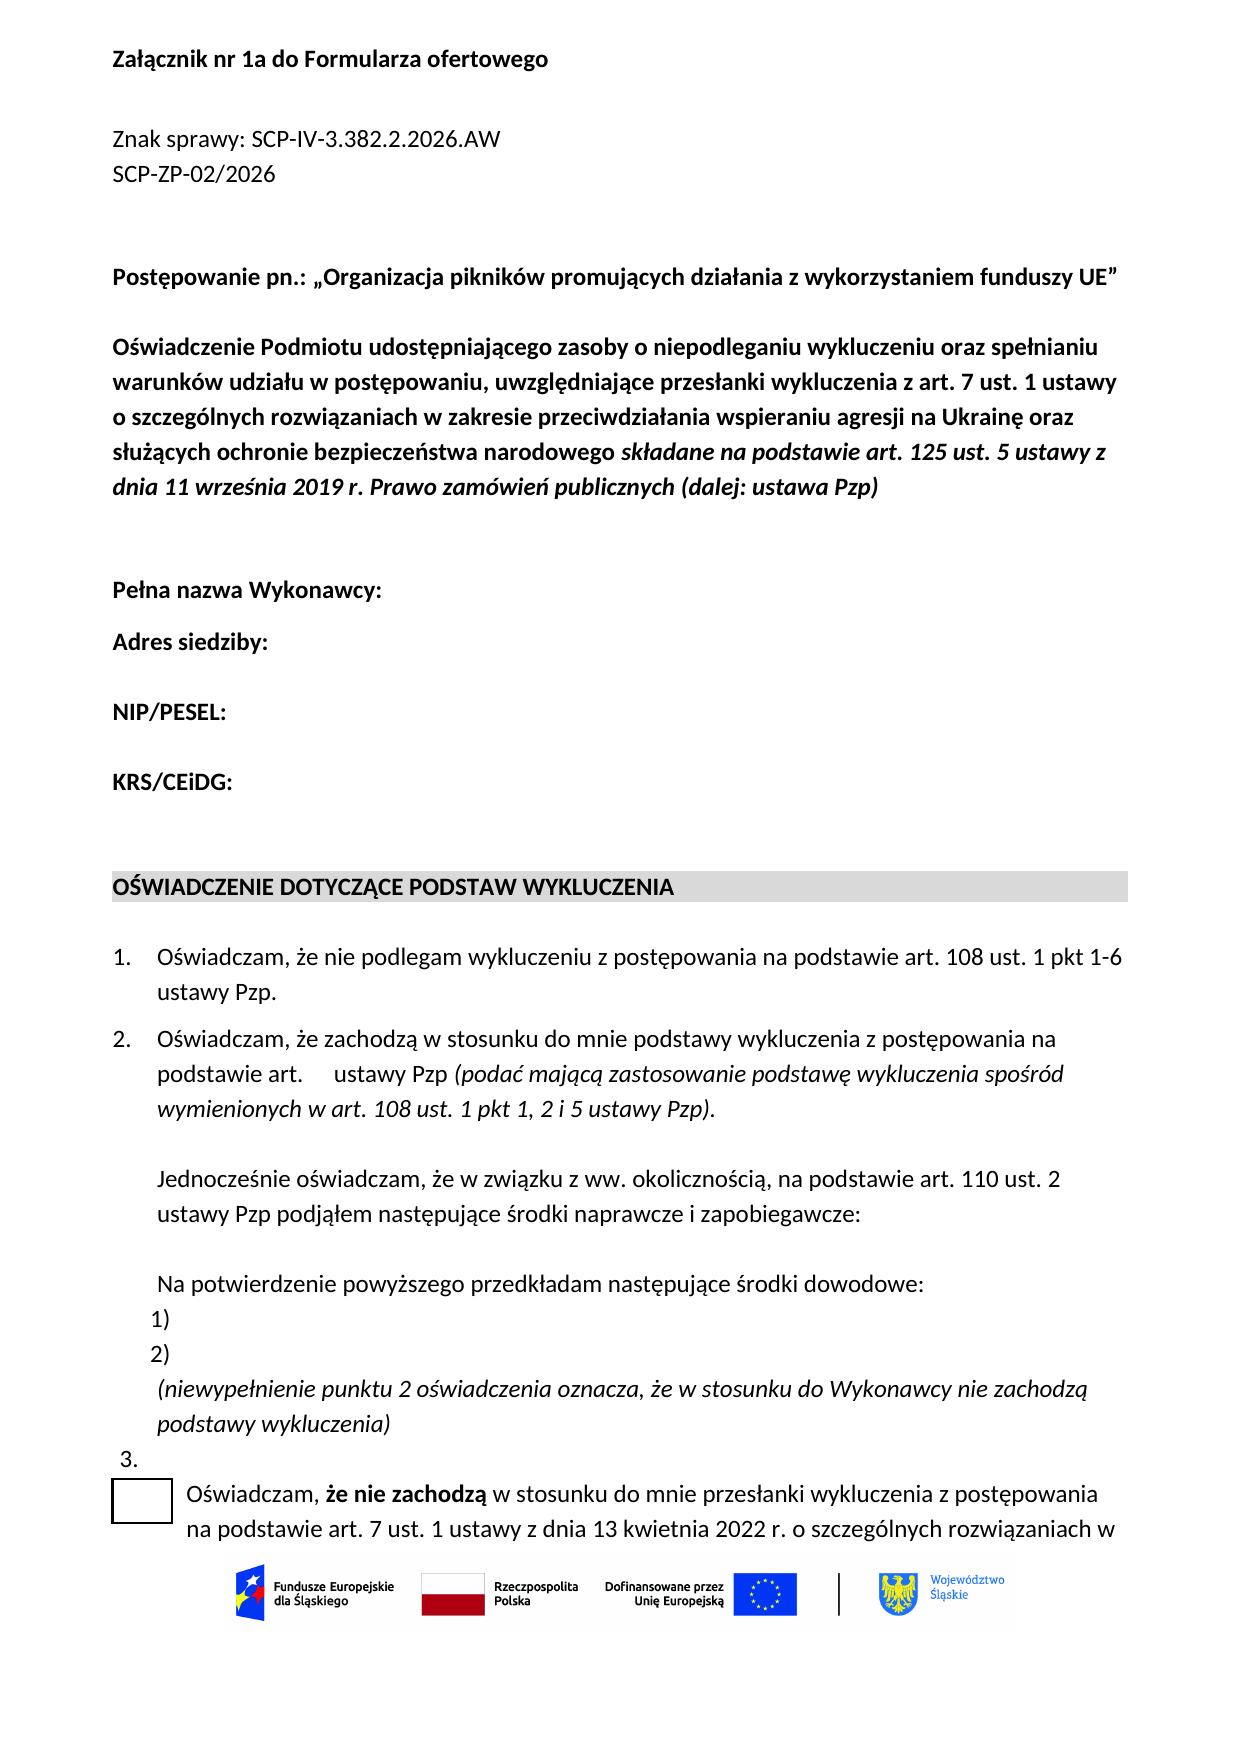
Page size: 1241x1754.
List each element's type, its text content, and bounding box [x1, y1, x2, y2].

text SCP-ZP-02/2026 [112, 158, 1128, 189]
text Adres siedziby: [112, 626, 1128, 657]
text NIP/PESEL: [112, 696, 1128, 727]
list Oświadczam, że zachodzą w stosunku do mnie podstawy wykluczenia z postępowania na podstawie art. ustawy Pzp (podać mającą zastosowanie podstawę wykluczenia spośród wymienionych w art. 108 ust. 1 pkt 1, 2 i 5 ustawy Pzp). [112, 1024, 1128, 1124]
text KRS/CEiDG: [112, 766, 1128, 797]
text (niewypełnienie punktu 2 oświadczenia oznacza, że w stosunku do Wykonawcy nie zachodzą podstawy wykluczenia) [157, 1374, 1128, 1439]
picture [222, 1550, 1018, 1635]
text Postępowanie pn.: „Organizacja pikników promujących działania z wykorzystaniem funduszy UE” [112, 261, 1128, 292]
text Oświadczenie Podmiotu udostępniającego zasoby o niepodleganiu wykluczeniu oraz spełnianiu warunków udziału w postępowaniu, uwzględniające przesłanki wykluczenia z art. 7 ust. 1 ustawy o szczególnych rozwiązaniach w zakresie przeciwdziałania wspieraniu agresji na Ukrainę oraz służących ochronie bezpieczeństwa narodowego składane na podstawie art. 125 ust. 5 ustawy z dnia 11 września 2019 r. Prawo zamówień publicznych (dalej: ustawa Pzp) [112, 331, 1128, 502]
text Na potwierdzenie powyższego przedkładam następujące środki dowodowe: [112, 1269, 1125, 1299]
text OŚWIADCZENIE DOTYCZĄCE PODSTAW WYKLUCZENIA [112, 871, 1128, 902]
text Znak sprawy: SCP-IV-3.382.2.2026.AW [112, 123, 1128, 154]
text Pełna nazwa Wykonawcy: [112, 574, 1128, 605]
text Jednocześnie oświadczam, że w związku z ww. okolicznością, na podstawie art. 110 ust. 2 ustawy Pzp podjąłem następujące środki naprawcze i zapobiegawcze: [157, 1164, 1128, 1229]
list Oświadczam, że nie podlegam wykluczeniu z postępowania na podstawie art. 108 ust. 1 pkt 1-6 ustawy Pzp. [112, 941, 1128, 1007]
